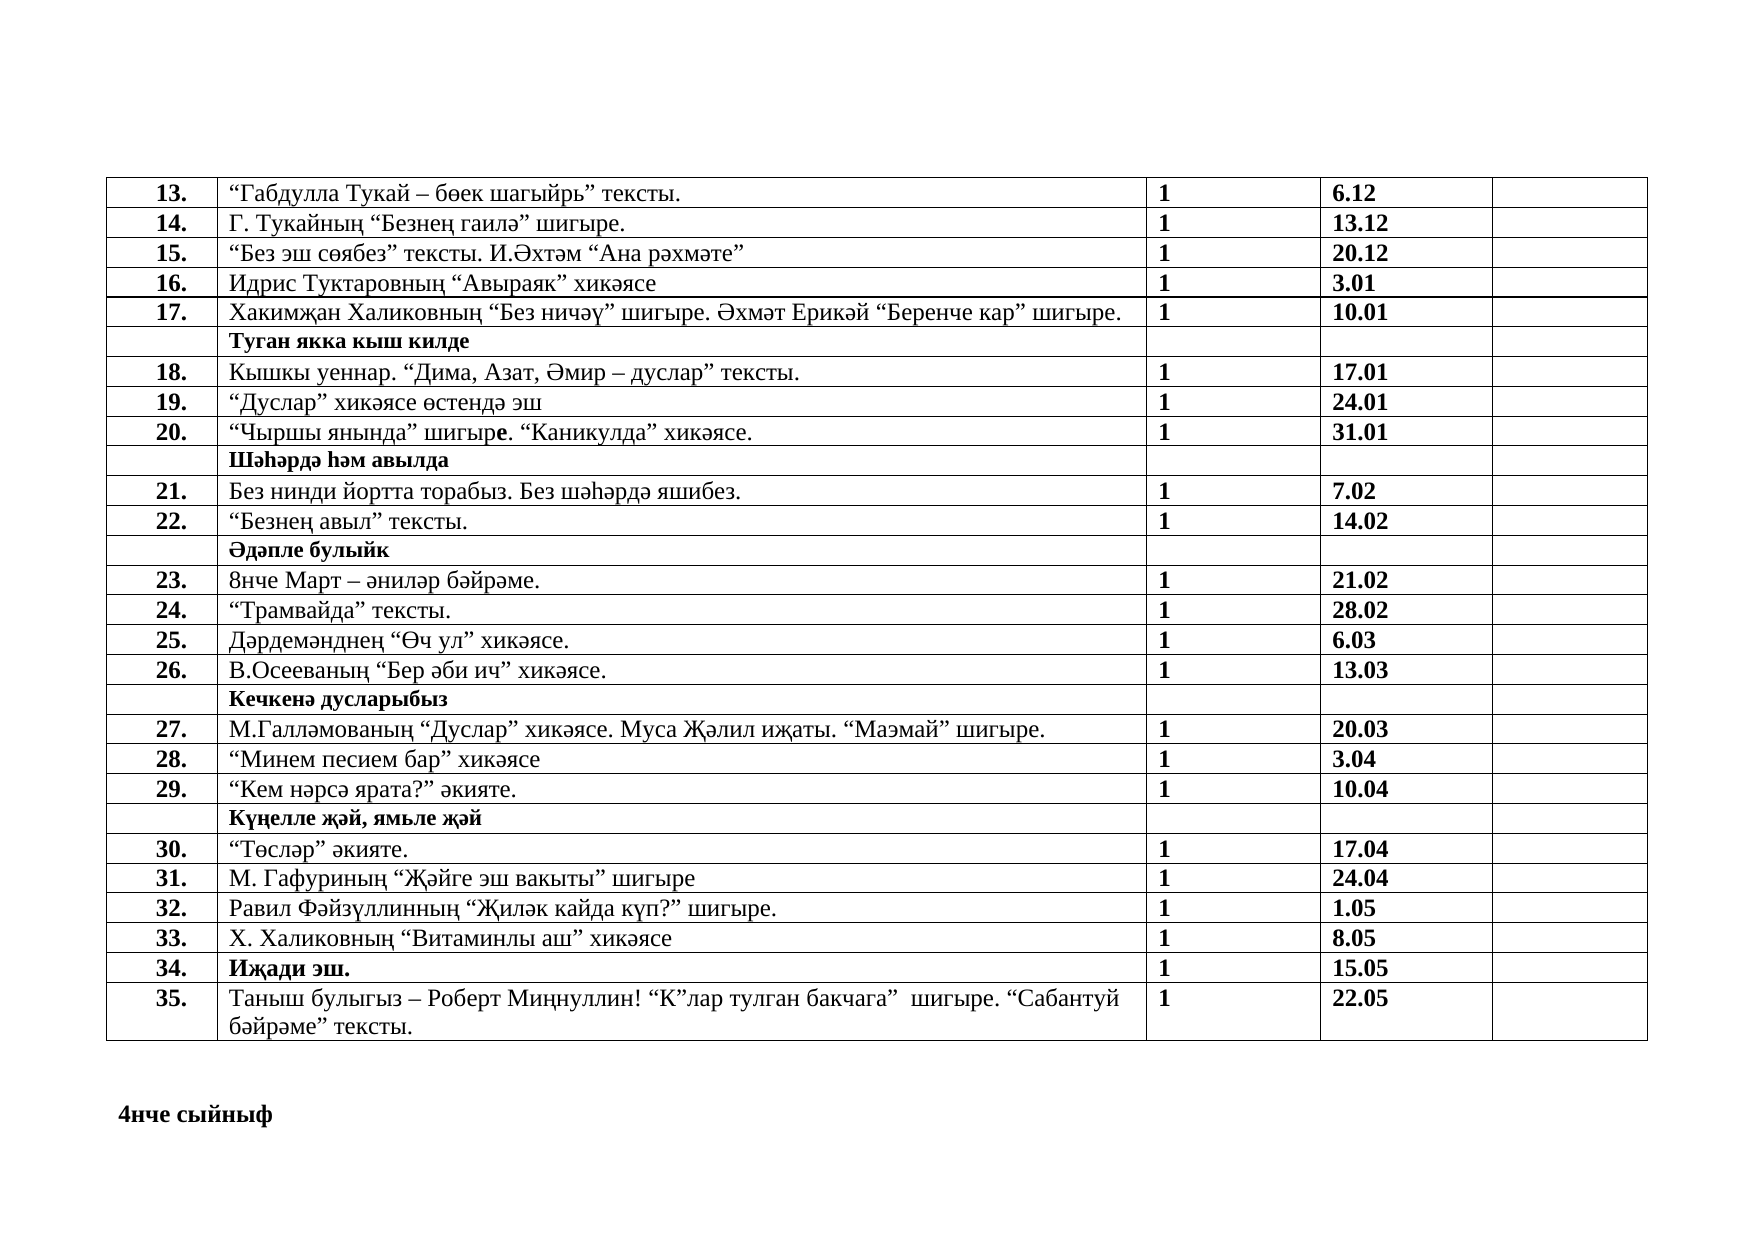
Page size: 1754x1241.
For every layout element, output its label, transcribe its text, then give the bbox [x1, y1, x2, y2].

table_cell [107, 923, 217, 952]
table_cell [107, 983, 217, 1040]
table_cell [1493, 774, 1647, 803]
table_cell [107, 655, 217, 684]
table_cell [1147, 327, 1320, 356]
table_cell [1493, 506, 1647, 535]
table_cell 1 [1147, 864, 1320, 892]
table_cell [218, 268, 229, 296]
table_cell 20.12 [1321, 238, 1492, 267]
table_cell 1 [1147, 953, 1320, 982]
table_cell [107, 774, 217, 803]
table_cell [1493, 536, 1647, 564]
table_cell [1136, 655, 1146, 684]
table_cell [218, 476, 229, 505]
table_cell [1493, 834, 1647, 862]
table_cell [1493, 864, 1647, 892]
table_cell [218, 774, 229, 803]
table_cell 31.01 [1321, 417, 1492, 445]
table_cell 1 [1147, 268, 1320, 296]
table_cell 1 [1147, 595, 1320, 624]
table_cell 15.05 [1321, 953, 1492, 982]
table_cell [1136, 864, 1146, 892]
table_cell [107, 446, 217, 475]
table_cell Шәһәрдә һәм авылда [218, 446, 1146, 475]
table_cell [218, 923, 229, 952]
table_cell 7.02 [1321, 476, 1492, 505]
table_cell [107, 327, 217, 356]
table_cell 1 [1147, 893, 1320, 922]
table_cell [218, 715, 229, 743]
table_cell 10.04 [1321, 774, 1492, 803]
table_cell [107, 953, 217, 982]
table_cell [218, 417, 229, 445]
table_cell [107, 864, 217, 892]
table_cell [1321, 446, 1492, 475]
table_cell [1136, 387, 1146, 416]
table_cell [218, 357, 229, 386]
table_cell [1493, 566, 1647, 594]
table_cell 13.03 [1321, 655, 1492, 684]
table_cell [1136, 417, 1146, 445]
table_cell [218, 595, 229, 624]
table_cell [1321, 685, 1492, 713]
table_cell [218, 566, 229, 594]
table_cell [1493, 476, 1647, 505]
table_cell [1493, 953, 1647, 982]
table_cell [107, 208, 217, 237]
table_cell [1321, 536, 1492, 564]
table_cell 1 [1147, 506, 1320, 535]
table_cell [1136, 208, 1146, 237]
table_cell 6.03 [1321, 625, 1492, 654]
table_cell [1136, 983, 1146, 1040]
table_cell [1493, 744, 1647, 773]
table_cell [1493, 923, 1647, 952]
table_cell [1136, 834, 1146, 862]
table_cell 13.12 [1321, 208, 1492, 237]
table_cell 3.04 [1321, 744, 1492, 773]
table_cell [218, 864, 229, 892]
table_cell [1493, 625, 1647, 654]
table_cell 3.01 [1321, 268, 1492, 296]
table_cell [107, 834, 217, 862]
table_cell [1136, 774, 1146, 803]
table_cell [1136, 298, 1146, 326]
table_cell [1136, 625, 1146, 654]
table_cell [1493, 208, 1647, 237]
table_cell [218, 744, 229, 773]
table_cell Кечкенә дусларыбыз [218, 685, 1146, 713]
table_cell 1 [1147, 476, 1320, 505]
table_cell [107, 298, 217, 326]
table_cell 1 [1147, 655, 1320, 684]
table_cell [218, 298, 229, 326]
table_cell 1 [1147, 387, 1320, 416]
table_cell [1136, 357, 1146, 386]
table_cell [107, 566, 217, 594]
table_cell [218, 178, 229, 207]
table_cell [1493, 327, 1647, 356]
table_cell 6.12 [1321, 178, 1492, 207]
table_cell 1 [1147, 983, 1320, 1040]
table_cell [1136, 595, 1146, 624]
table_cell Әдәпле булыйк [218, 536, 1146, 564]
table_cell [1493, 983, 1647, 1040]
table_cell [107, 417, 217, 445]
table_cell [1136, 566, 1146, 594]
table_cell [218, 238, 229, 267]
table_cell [107, 595, 217, 624]
table_cell [1493, 655, 1647, 684]
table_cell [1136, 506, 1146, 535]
table_cell 21.02 [1321, 566, 1492, 594]
table_cell 17.01 [1321, 357, 1492, 386]
table_cell [1147, 536, 1320, 564]
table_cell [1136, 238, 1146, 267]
table_cell 24.04 [1321, 864, 1492, 892]
table_cell 28.02 [1321, 595, 1492, 624]
table_cell [107, 804, 217, 833]
table_cell 1 [1147, 625, 1320, 654]
table_cell [107, 506, 217, 535]
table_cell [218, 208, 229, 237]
table_cell 1 [1147, 923, 1320, 952]
table_cell 8.05 [1321, 923, 1492, 952]
table_cell [107, 893, 217, 922]
table_cell 1 [1147, 774, 1320, 803]
table_cell 1 [1147, 238, 1320, 267]
table_cell [1493, 804, 1647, 833]
table_cell [1493, 893, 1647, 922]
table_cell [107, 357, 217, 386]
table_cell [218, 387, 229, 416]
table_cell 1 [1147, 417, 1320, 445]
table_cell Туган якка кыш килде [218, 327, 1146, 356]
table_cell [1493, 595, 1647, 624]
table_cell [107, 744, 217, 773]
table_cell [1147, 446, 1320, 475]
text 4нче сыйныф [118, 1099, 1636, 1127]
table_cell [107, 387, 217, 416]
table_cell [1493, 357, 1647, 386]
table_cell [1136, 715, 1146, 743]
table_cell 1 [1147, 834, 1320, 862]
table_cell [1493, 715, 1647, 743]
table_cell 1 [1147, 744, 1320, 773]
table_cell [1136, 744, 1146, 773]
table_cell [107, 685, 217, 713]
table_cell [1493, 446, 1647, 475]
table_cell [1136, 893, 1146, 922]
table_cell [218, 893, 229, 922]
table_cell Күңелле җәй, ямьле җәй [218, 804, 1146, 833]
table_cell 1 [1147, 715, 1320, 743]
table_cell 14.02 [1321, 506, 1492, 535]
table_cell 1 [1147, 566, 1320, 594]
table_cell 1 [1147, 298, 1320, 326]
table_cell [107, 268, 217, 296]
table_cell [1493, 238, 1647, 267]
table_cell 20.03 [1321, 715, 1492, 743]
table_cell 17.04 [1321, 834, 1492, 862]
table_cell [107, 536, 217, 564]
table_cell [1493, 268, 1647, 296]
table_cell [107, 715, 217, 743]
table_cell [1493, 298, 1647, 326]
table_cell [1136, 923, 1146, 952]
table_cell [107, 238, 217, 267]
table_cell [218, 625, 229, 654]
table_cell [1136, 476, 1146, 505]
table_cell [1147, 804, 1320, 833]
table_cell [1493, 387, 1647, 416]
table_cell 1.05 [1321, 893, 1492, 922]
table_cell 1 [1147, 357, 1320, 386]
table_cell [107, 476, 217, 505]
table_cell [1147, 685, 1320, 713]
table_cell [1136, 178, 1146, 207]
table_cell [1493, 178, 1647, 207]
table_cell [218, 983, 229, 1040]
table_cell [107, 178, 217, 207]
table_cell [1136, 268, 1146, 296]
table_cell [1321, 327, 1492, 356]
table_cell 1 [1147, 178, 1320, 207]
table_cell 22.05 [1321, 983, 1492, 1040]
table_cell [1493, 685, 1647, 713]
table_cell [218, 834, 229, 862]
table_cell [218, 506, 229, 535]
table_cell 24.01 [1321, 387, 1492, 416]
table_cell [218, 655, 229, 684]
table_cell 10.01 [1321, 298, 1492, 326]
table_cell 1 [1147, 208, 1320, 237]
table_cell [107, 625, 217, 654]
table_cell [1321, 804, 1492, 833]
table_cell [1493, 417, 1647, 445]
